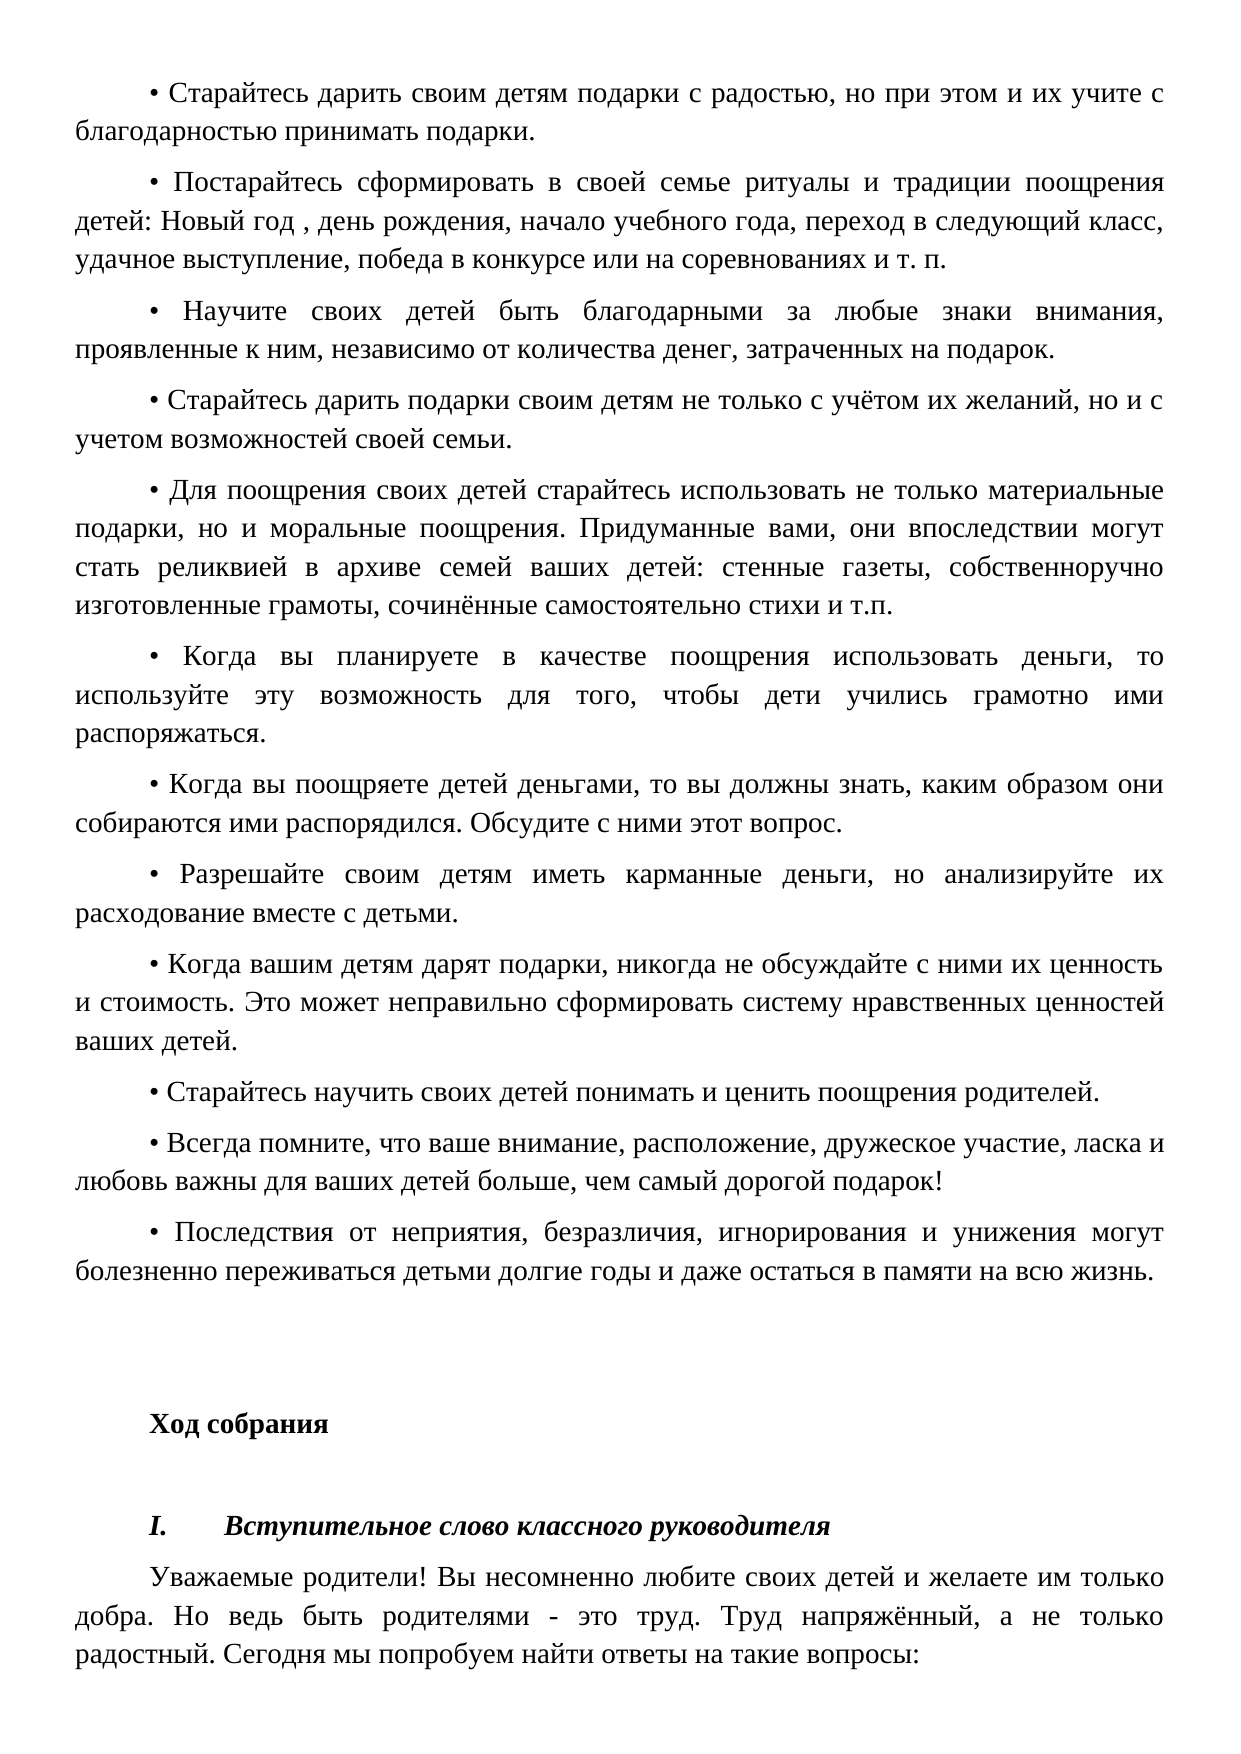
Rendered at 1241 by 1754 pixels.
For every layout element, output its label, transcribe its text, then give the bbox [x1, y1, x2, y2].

text Уважаемые родители! Вы несомненно любите своих детей и желаете им только добра. Но ведь быть родителями - это труд. Труд напряжённый, а не только радостный. Сегодня мы попробуем найти ответы на такие вопросы: [75, 1559, 1165, 1670]
text • Старайтесь дарить подарки своим детям не только с учётом их желаний, но и с учетом возможностей своей семьи. [75, 382, 1165, 454]
text • Разрешайте своим детям иметь карманные деньги, но анализируйте их расходование вместе с детьми. [75, 856, 1165, 928]
text • Постарайтесь сформировать в своей семье ритуалы и традиции поощрения детей: Новый год , день рождения, начало учебного года, переход в следующий класс, удачное выступление, победа в конкурсе или на соревнованиях и т. п. [75, 164, 1165, 275]
text • Старайтесь дарить своим детям подарки с радостью, но при этом и их учите с благодарностью принимать подарки. [75, 75, 1165, 147]
text • Последствия от неприятия, безразличия, игнорирования и унижения могут болезненно переживаться детьми долгие годы и даже остаться в памяти на всю жизнь. [75, 1214, 1165, 1287]
text • Для поощрения своих детей старайтесь использовать не только материальные подарки, но и моральные поощрения. Придуманные вами, они впоследствии могут стать реликвией в архиве семей ваших детей: стенные газеты, собственноручно изготовленные грамоты, сочинённые самостоятельно стихи и т.п. [75, 472, 1165, 621]
text • Всегда помните, что ваше внимание, расположение, дружеское участие, ласка и любовь важны для ваших детей больше, чем самый дорогой подарок! [75, 1125, 1165, 1197]
text • Когда вашим детям дарят подарки, никогда не обсуждайте с ними их ценность и стоимость. Это может неправильно сформировать систему нравственных ценностей ваших детей. [75, 946, 1165, 1056]
text Ход собрания [75, 1406, 1165, 1440]
text • Когда вы планируете в качестве поощрения использовать деньги, то используйте эту возможность для того, чтобы дети учились грамотно ими распоряжаться. [75, 638, 1165, 749]
text • Когда вы поощряете детей деньгами, то вы должны знать, каким образом они собираются ими распорядился. Обсудите с ними этот вопрос. [75, 767, 1165, 839]
text • Старайтесь научить своих детей понимать и ценить поощрения родителей. [75, 1074, 1165, 1107]
list Вступительное слово классного руководителя [149, 1508, 1165, 1542]
text • Научите своих детей быть благодарными за любые знаки внимания, проявленные к ним, независимо от количества денег, затраченных на подарок. [75, 293, 1165, 365]
